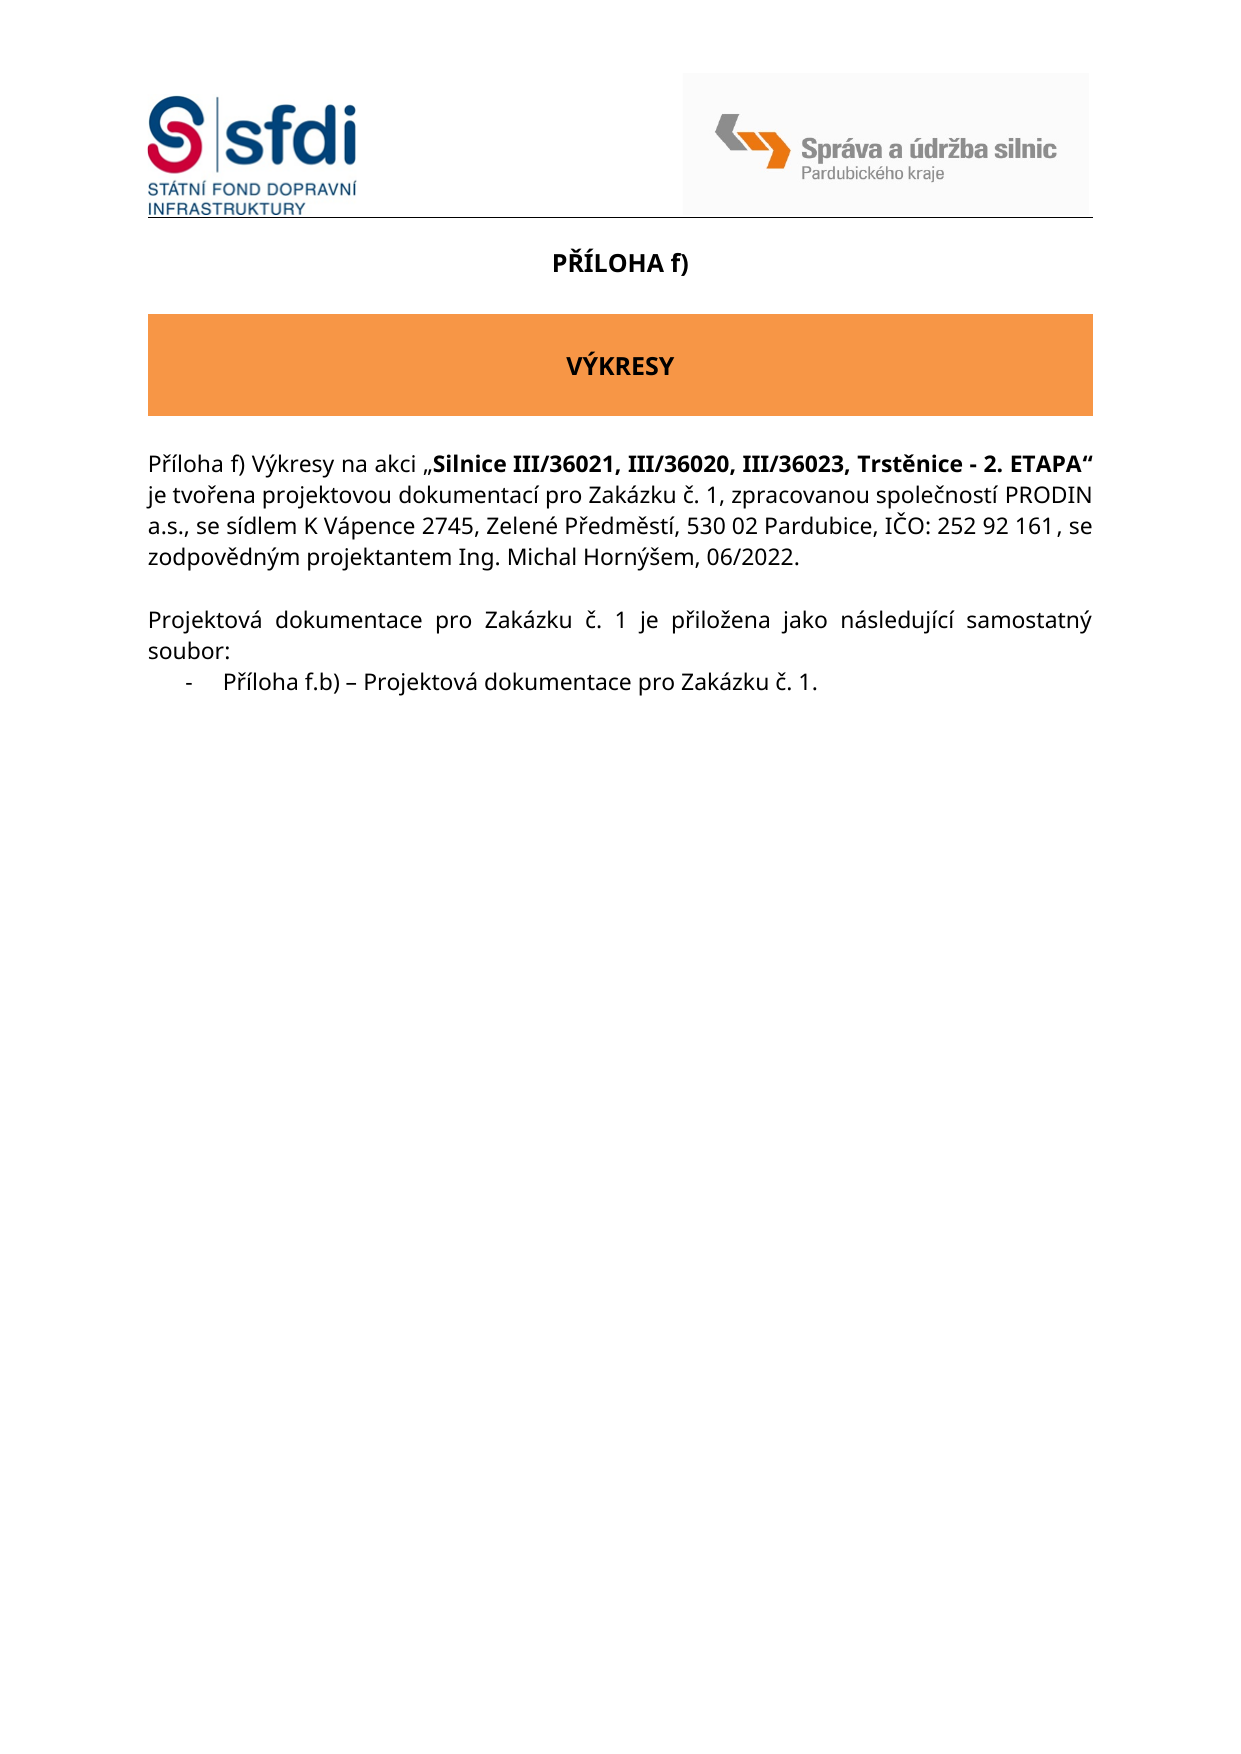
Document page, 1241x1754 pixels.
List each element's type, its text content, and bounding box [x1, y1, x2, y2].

picture [147, 94, 357, 215]
text Příloha f) Výkresy na akci „Silnice III/36021, III/36020, III/36023, Trstěnice - 2. ETAPA“ je tvořena projektovou dokumentací pro Zakázku č. 1, zpracovanou společností PRODIN a.s., se sídlem K Vápence 2745, Zelené Předměstí, 530 02 Pardubice, IČO: 252 92 161, se zodpovědným projektantem Ing. Michal Hornýšem, 06/2022. [148, 448, 1093, 573]
text Projektová dokumentace pro Zakázku č. 1 je přiložena jako následující samostatný soubor: [148, 604, 1093, 666]
text PŘÍLOHA f) [148, 246, 1093, 280]
list Příloha f.b) – Projektová dokumentace pro Zakázku č. 1. [185, 666, 1093, 698]
text Výkresy [148, 348, 1093, 382]
picture [682, 73, 1089, 215]
